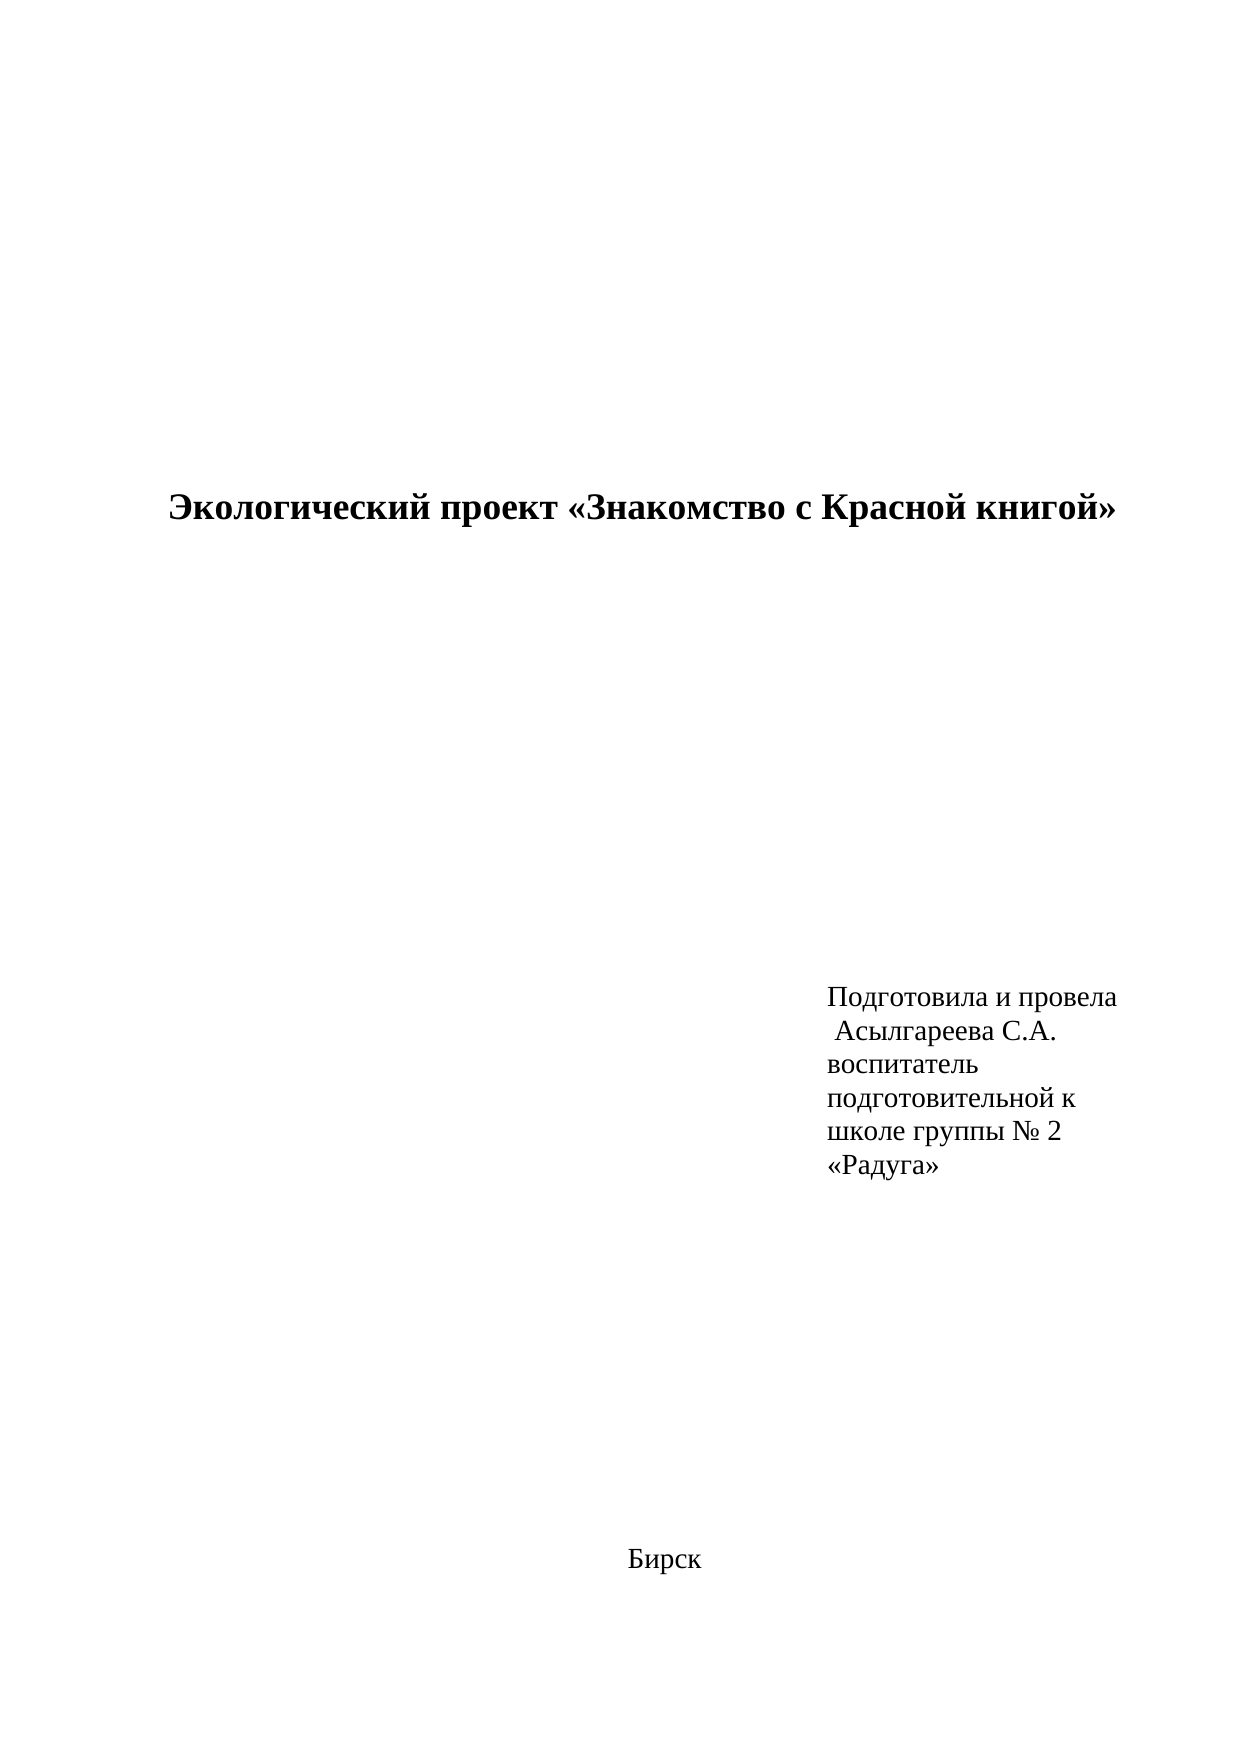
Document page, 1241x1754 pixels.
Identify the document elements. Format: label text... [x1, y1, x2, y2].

text Асылгареева С.А. [827, 1013, 1152, 1046]
text Экологический проект «Знакомство с Красной книгой» [133, 484, 1152, 527]
text Бирск [177, 1541, 1152, 1574]
text воспитатель подготовительной к школе группы № 2 «Радуга» [827, 1046, 1152, 1180]
text Подготовила и провела [827, 979, 1152, 1013]
